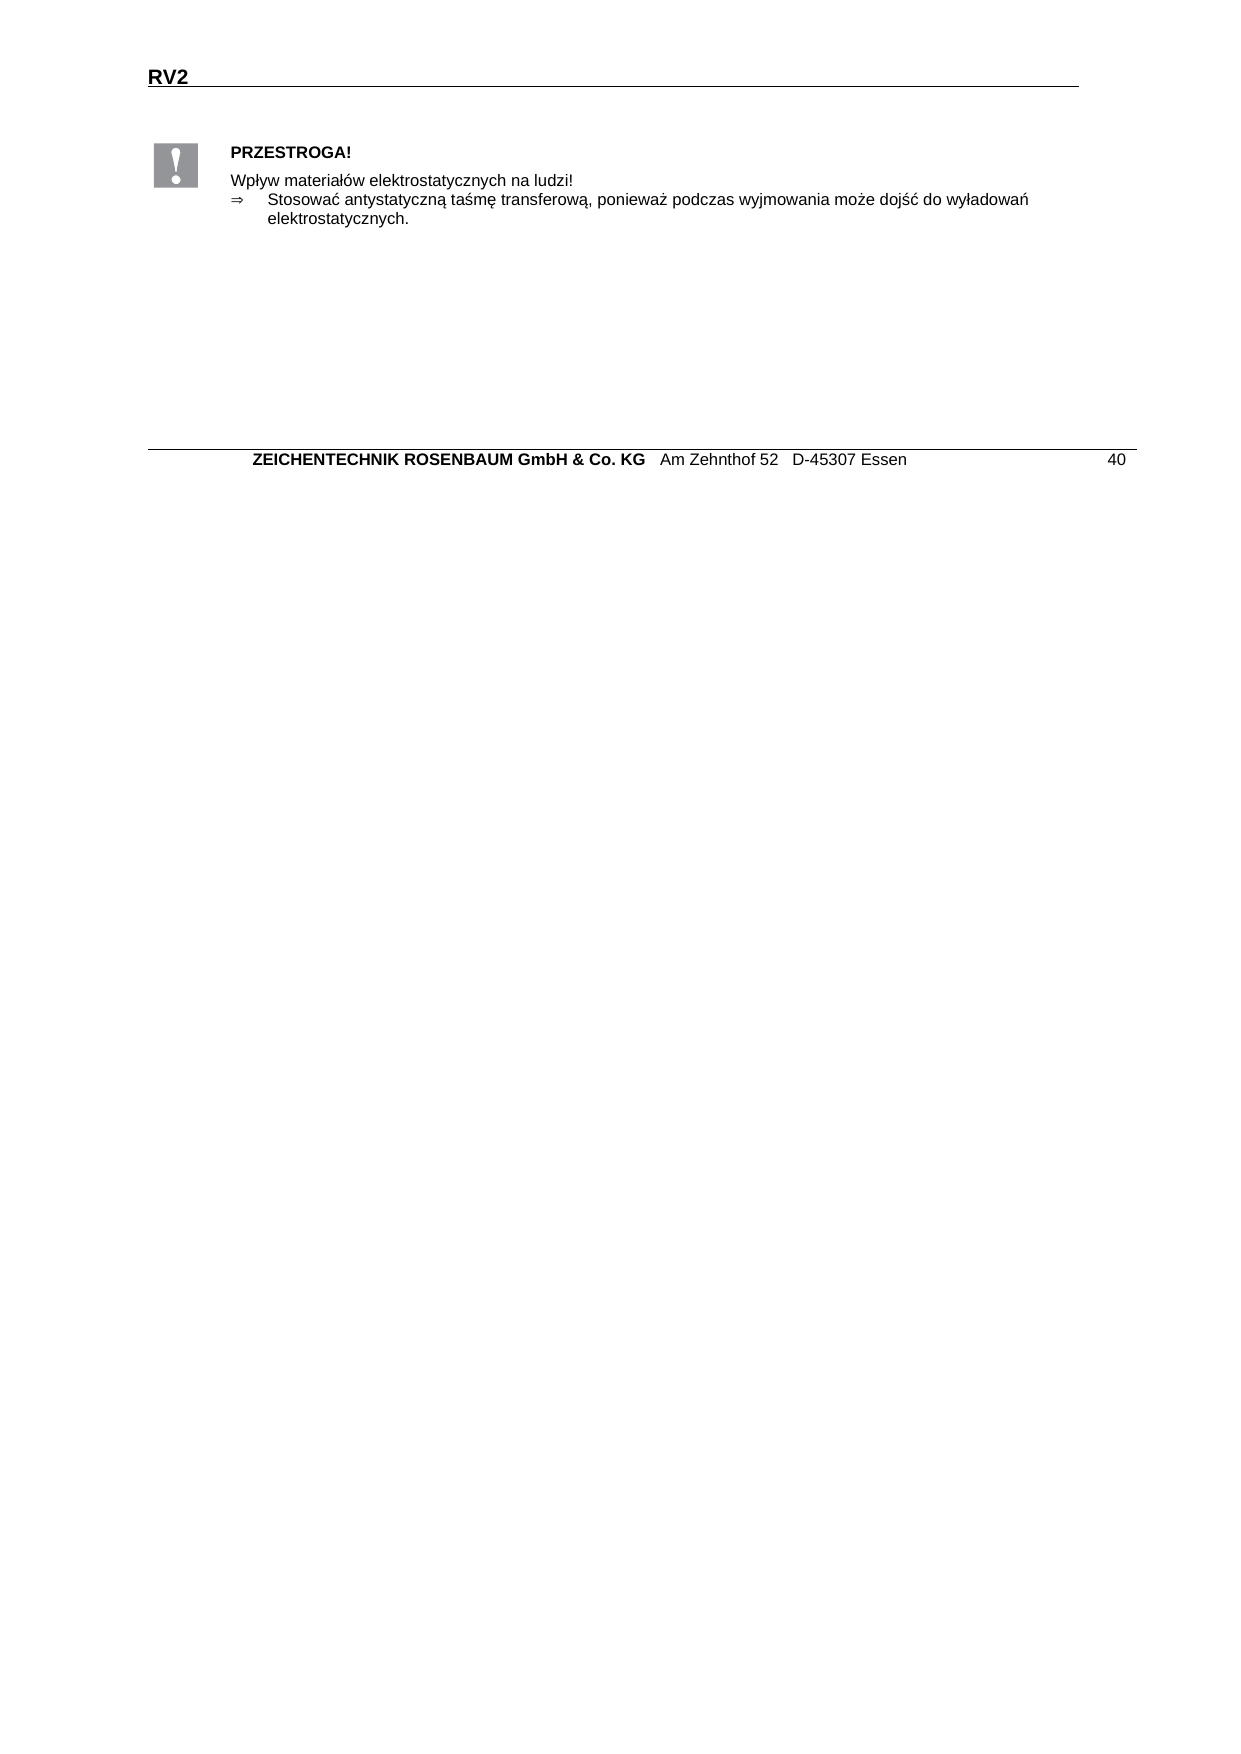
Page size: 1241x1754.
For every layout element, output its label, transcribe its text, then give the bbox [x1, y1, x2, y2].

table_header [148, 137, 224, 234]
table_header PRZESTROGA! Wpływ materiałów elektrostatycznych na ludzi! Stosować antystatyczną taśmę transferową, ponieważ podczas wyjmowania może dojść do wyładowań elektrostatycznych. [224, 137, 1084, 234]
